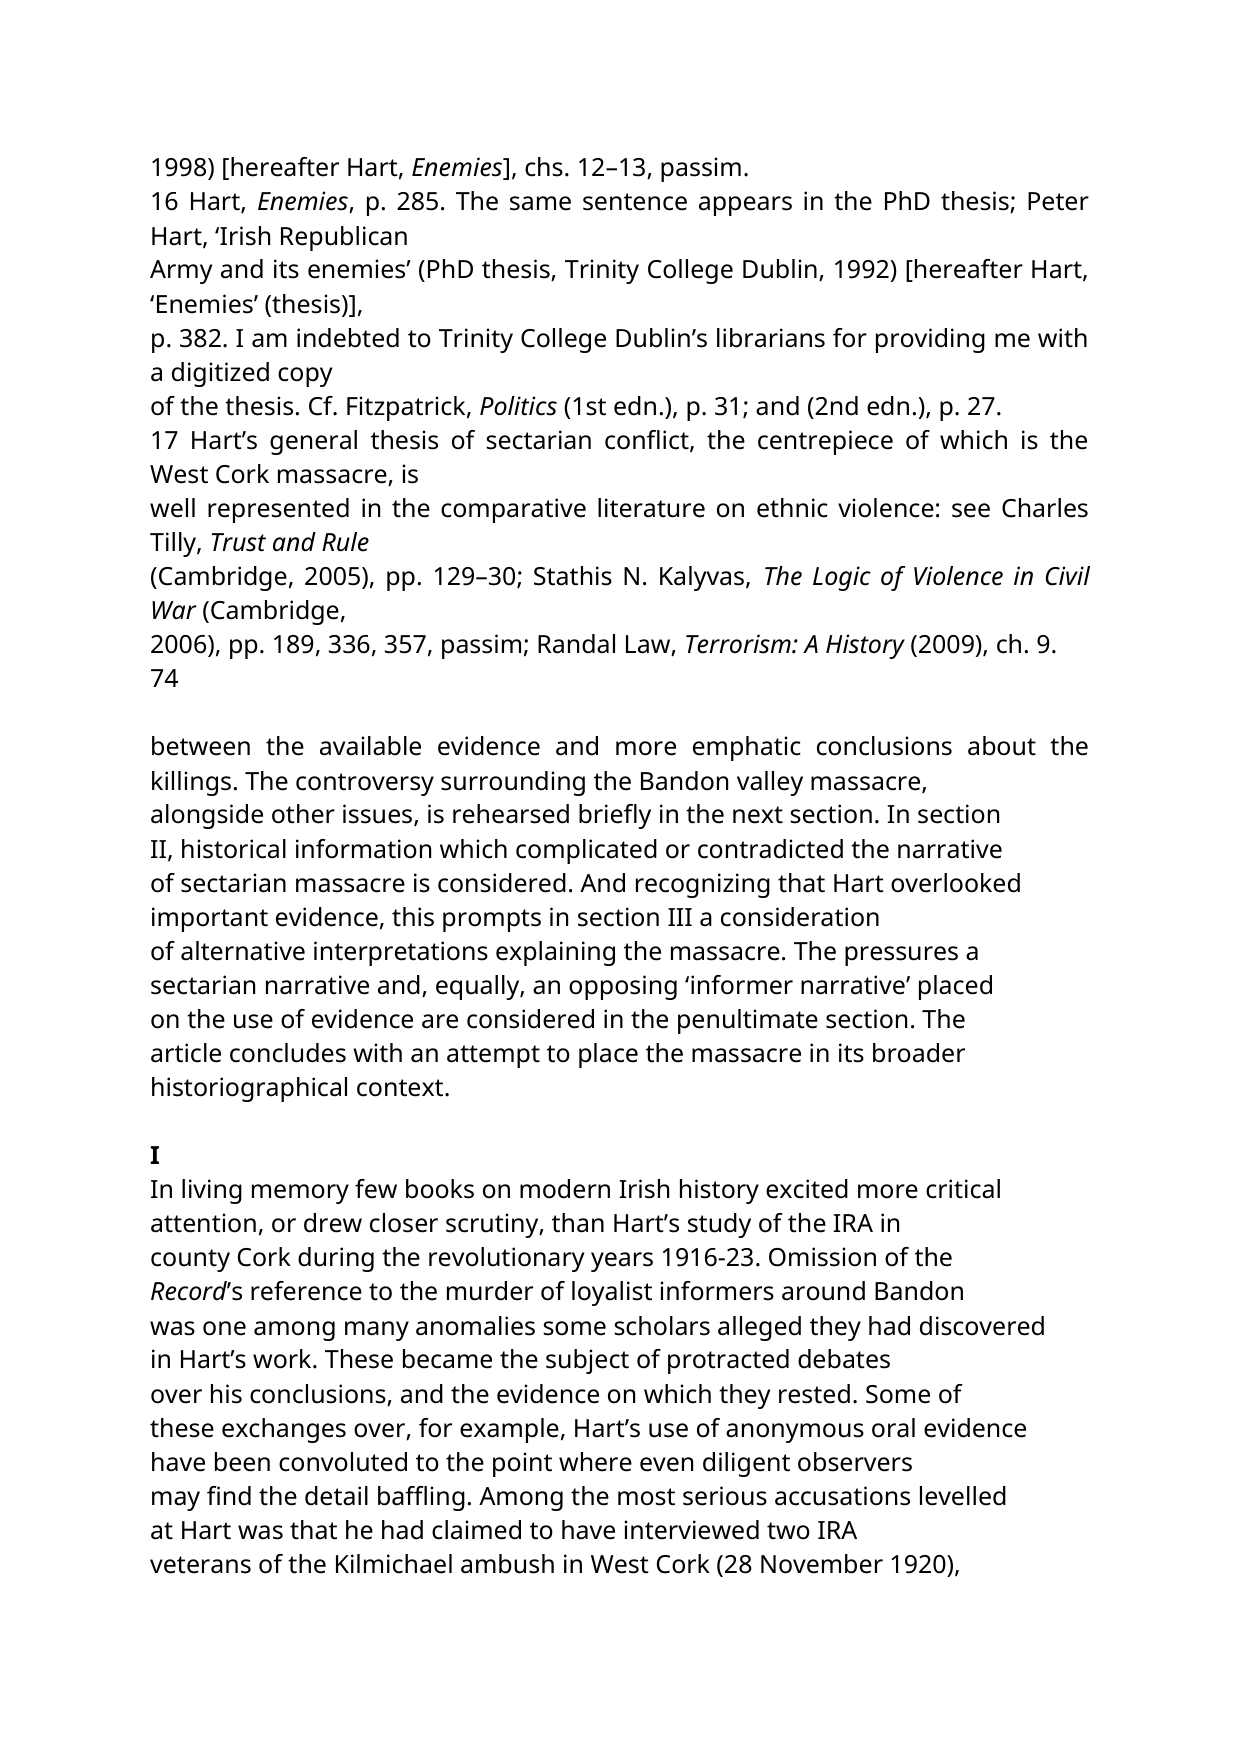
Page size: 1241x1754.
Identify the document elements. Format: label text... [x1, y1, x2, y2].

text 74 [150, 661, 1090, 695]
text of alternative interpretations explaining the massacre. The pressures a [150, 933, 1090, 967]
text these exchanges over, for example, Hart’s use of anonymous oral evidence [150, 1410, 1090, 1444]
text 17 Hart’s general thesis of sectarian conflict, the centrepiece of which is the West Cork massacre, is [150, 422, 1090, 491]
text 2006), pp. 189, 336, 357, passim; Randal Law, Terrorism: A History (2009), ch. 9. [150, 627, 1090, 661]
text (Cambridge, 2005), pp. 129–30; Stathis N. Kalyvas, The Logic of Violence in Civil War (Cambridge, [150, 559, 1090, 627]
text Army and its enemies’ (PhD thesis, Trinity College Dublin, 1992) [hereafter Hart, ‘Enemies’ (thesis)], [150, 252, 1090, 320]
text may find the detail baffling. Among the most serious accusations levelled [150, 1478, 1090, 1512]
text well represented in the comparative literature on ethnic violence: see Charles Tilly, Trust and Rule [150, 491, 1090, 559]
text sectarian narrative and, equally, an opposing ‘informer narrative’ placed [150, 967, 1090, 1002]
text on the use of evidence are considered in the penultimate section. The [150, 1002, 1090, 1036]
text Record’s reference to the murder of loyalist informers around Bandon [150, 1274, 1090, 1308]
text 16 Hart, Enemies, p. 285. The same sentence appears in the PhD thesis; Peter Hart, ‘Irish Republican [150, 184, 1090, 252]
text I [150, 1138, 1090, 1172]
text II, historical information which complicated or contradicted the narrative [150, 831, 1090, 865]
text over his conclusions, and the evidence on which they rested. Some of [150, 1376, 1090, 1410]
text of the thesis. Cf. Fitzpatrick, Politics (1st edn.), p. 31; and (2nd edn.), p. 27. [150, 388, 1090, 422]
text of sectarian massacre is considered. And recognizing that Hart overlooked [150, 865, 1090, 899]
text veterans of the Kilmichael ambush in West Cork (28 November 1920), [150, 1547, 1090, 1581]
text county Cork during the revolutionary years 1916-23. Omission of the [150, 1240, 1090, 1274]
text 1998) [hereafter Hart, Enemies], chs. 12–13, passim. [150, 150, 1090, 184]
text attention, or drew closer scrutiny, than Hart’s study of the IRA in [150, 1206, 1090, 1240]
text alongside other issues, is rehearsed briefly in the next section. In section [150, 797, 1090, 831]
text in Hart’s work. These became the subject of protracted debates [150, 1342, 1090, 1376]
text at Hart was that he had claimed to have interviewed two IRA [150, 1512, 1090, 1547]
text p. 382. I am indebted to Trinity College Dublin’s librarians for providing me with a digitized copy [150, 320, 1090, 388]
text In living memory few books on modern Irish history excited more critical [150, 1172, 1090, 1206]
text was one among many anomalies some scholars alleged they had discovered [150, 1308, 1090, 1342]
text between the available evidence and more emphatic conclusions about the killings. The controversy surrounding the Bandon valley massacre, [150, 729, 1090, 797]
text have been convoluted to the point where even diligent observers [150, 1444, 1090, 1478]
text important evidence, this prompts in section III a consideration [150, 899, 1090, 933]
text article concludes with an attempt to place the massacre in its broader [150, 1036, 1090, 1070]
text historiographical context. [150, 1070, 1090, 1104]
